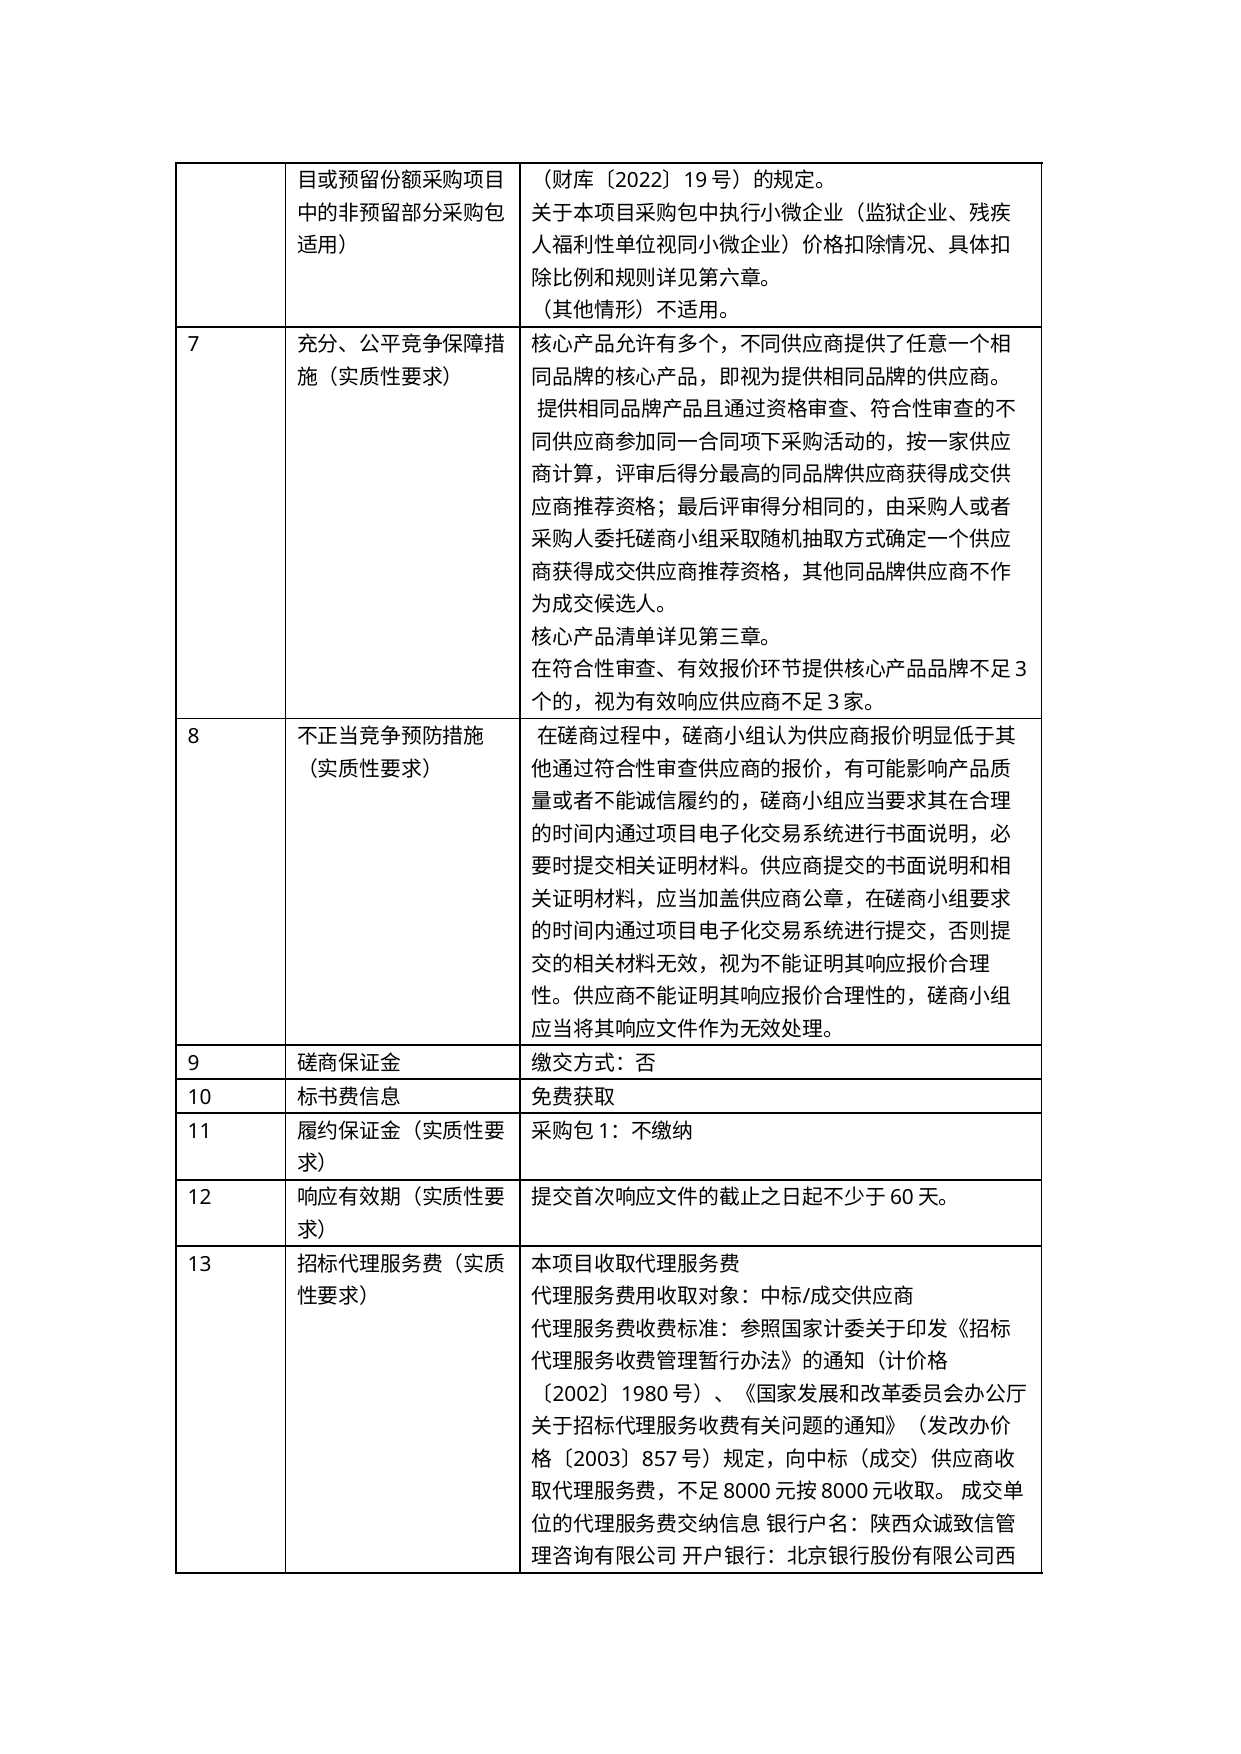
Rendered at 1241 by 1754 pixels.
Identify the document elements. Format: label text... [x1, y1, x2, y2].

table_cell 响应有效期（实质性要求） [286, 1181, 519, 1245]
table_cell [521, 1247, 1041, 1572]
table_cell 采购包1：不缴纳 [521, 1114, 1041, 1179]
table_cell 标书费信息 [286, 1080, 519, 1112]
table_cell 13 [177, 1247, 285, 1572]
table_cell 不正当竞争预防措施（实质性要求） [286, 719, 519, 1044]
table_cell 磋商保证金 [286, 1046, 519, 1078]
table_cell 8 [177, 719, 285, 1044]
table_cell 履约保证金（实质性要求） [286, 1114, 519, 1179]
table_cell 9 [177, 1046, 285, 1078]
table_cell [521, 164, 1041, 326]
table_cell 核心产品允许有多个，不同供应商提供了任意一个相同品牌的核心产品，即视为提供相同品牌的供应商。 提供相同品牌产品且通过资格审查、符合性审查的不同供应商参加同一合同项下采购活动的，按一家供应商计算，评审后得分最高的同品牌供应商获得成交供应商推荐资格；最后评审得分相同的，由采购人或者采购人委托磋商小组采取随机抽取方式确定一个供应商获得成交供应商推荐资格，其他同品牌供应商不作为成交候选人。 核心产品清单详见第三章。 在符合性审查、有效报价环节提供核心产品品牌不足3个的，视为有效响应供应商不足3家。 [521, 328, 1041, 718]
table_cell 6 [177, 164, 285, 326]
table_cell 12 [177, 1181, 285, 1245]
table_cell 提交首次响应文件的截止之日起不少于60天。 [521, 1181, 1041, 1245]
table_cell 10 [177, 1080, 285, 1112]
table_cell 免费获取 [521, 1080, 1041, 1112]
table_cell 7 [177, 328, 285, 718]
table_cell 充分、公平竞争保障措施（实质性要求） [286, 328, 519, 718]
table_cell 在磋商过程中，磋商小组认为供应商报价明显低于其他通过符合性审查供应商的报价，有可能影响产品质量或者不能诚信履约的，磋商小组应当要求其在合理的时间内通过项目电子化交易系统进行书面说明，必要时提交相关证明材料。供应商提交的书面说明和相关证明材料，应当加盖供应商公章，在磋商小组要求的时间内通过项目电子化交易系统进行提交，否则提交的相关材料无效，视为不能证明其响应报价合理性。供应商不能证明其响应报价合理性的，磋商小组应当将其响应文件作为无效处理。 [521, 719, 1041, 1044]
table_cell 招标代理服务费（实质性要求） [286, 1247, 519, 1572]
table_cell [286, 164, 519, 326]
table_cell 11 [177, 1114, 285, 1179]
table_cell 缴交方式：否 [521, 1046, 1041, 1078]
